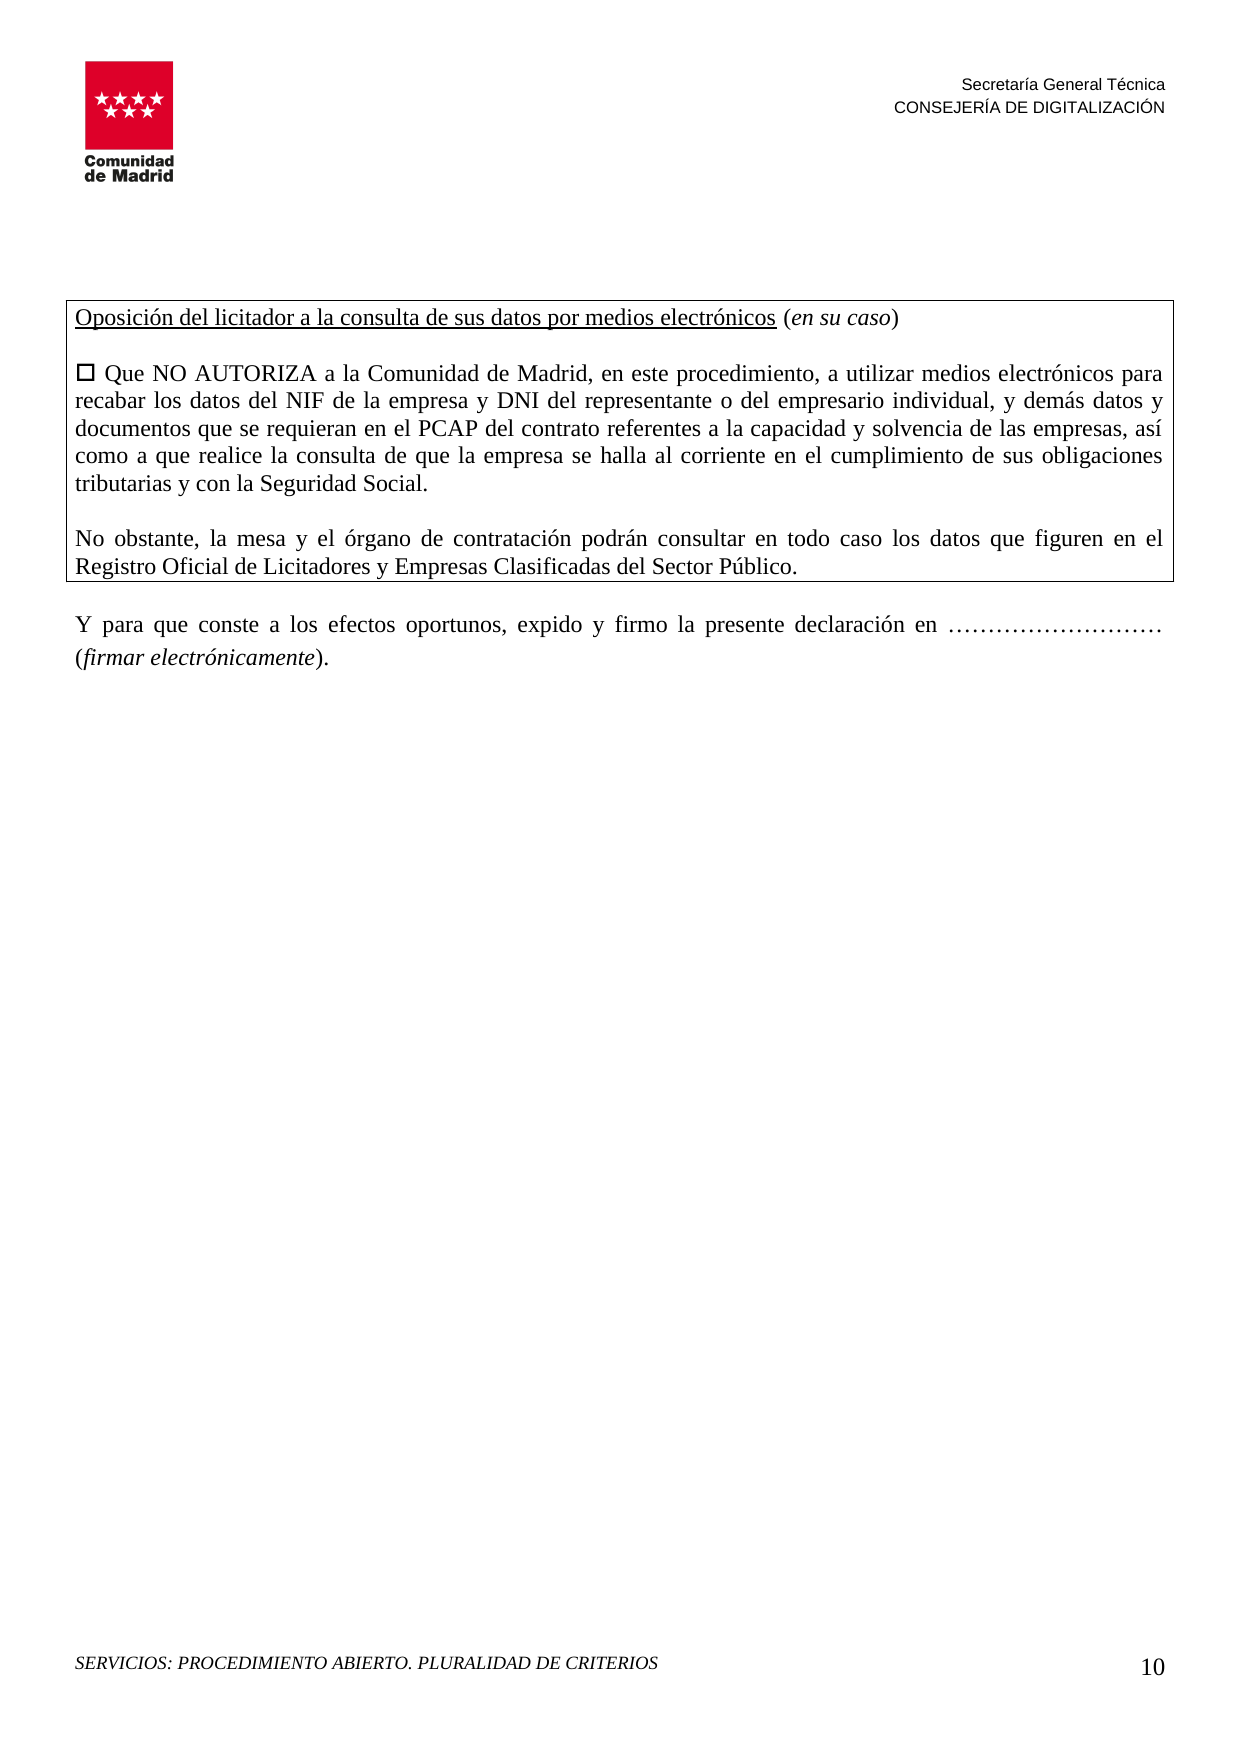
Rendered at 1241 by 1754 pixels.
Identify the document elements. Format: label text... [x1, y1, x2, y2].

picture [75, 51, 183, 192]
text Y para que conste a los efectos oportunos, expido y firmo la presente declaración en ……………………… (firmar electrónicamente). [75, 610, 1165, 671]
text Que NO AUTORIZA a la Comunidad de Madrid, en este procedimiento, a utilizar medios electrónicos para recabar los datos del NIF de la empresa y DNI del representante o del empresario individual, y demás datos y documentos que se requieran en el PCAP del contrato referentes a la capacidad y solvencia de las empresas, así como a que realice la consulta de que la empresa se halla al corriente en el cumplimiento de sus obligaciones tributarias y con la Seguridad Social. [75, 358, 1165, 497]
text Oposición del licitador a la consulta de sus datos por medios electrónicos (en su caso) [67, 301, 1173, 331]
text No obstante, la mesa y el órgano de contratación podrán consultar en todo caso los datos que figuren en el Registro Oficial de Licitadores y Empresas Clasificadas del Sector Público. [67, 521, 1173, 581]
